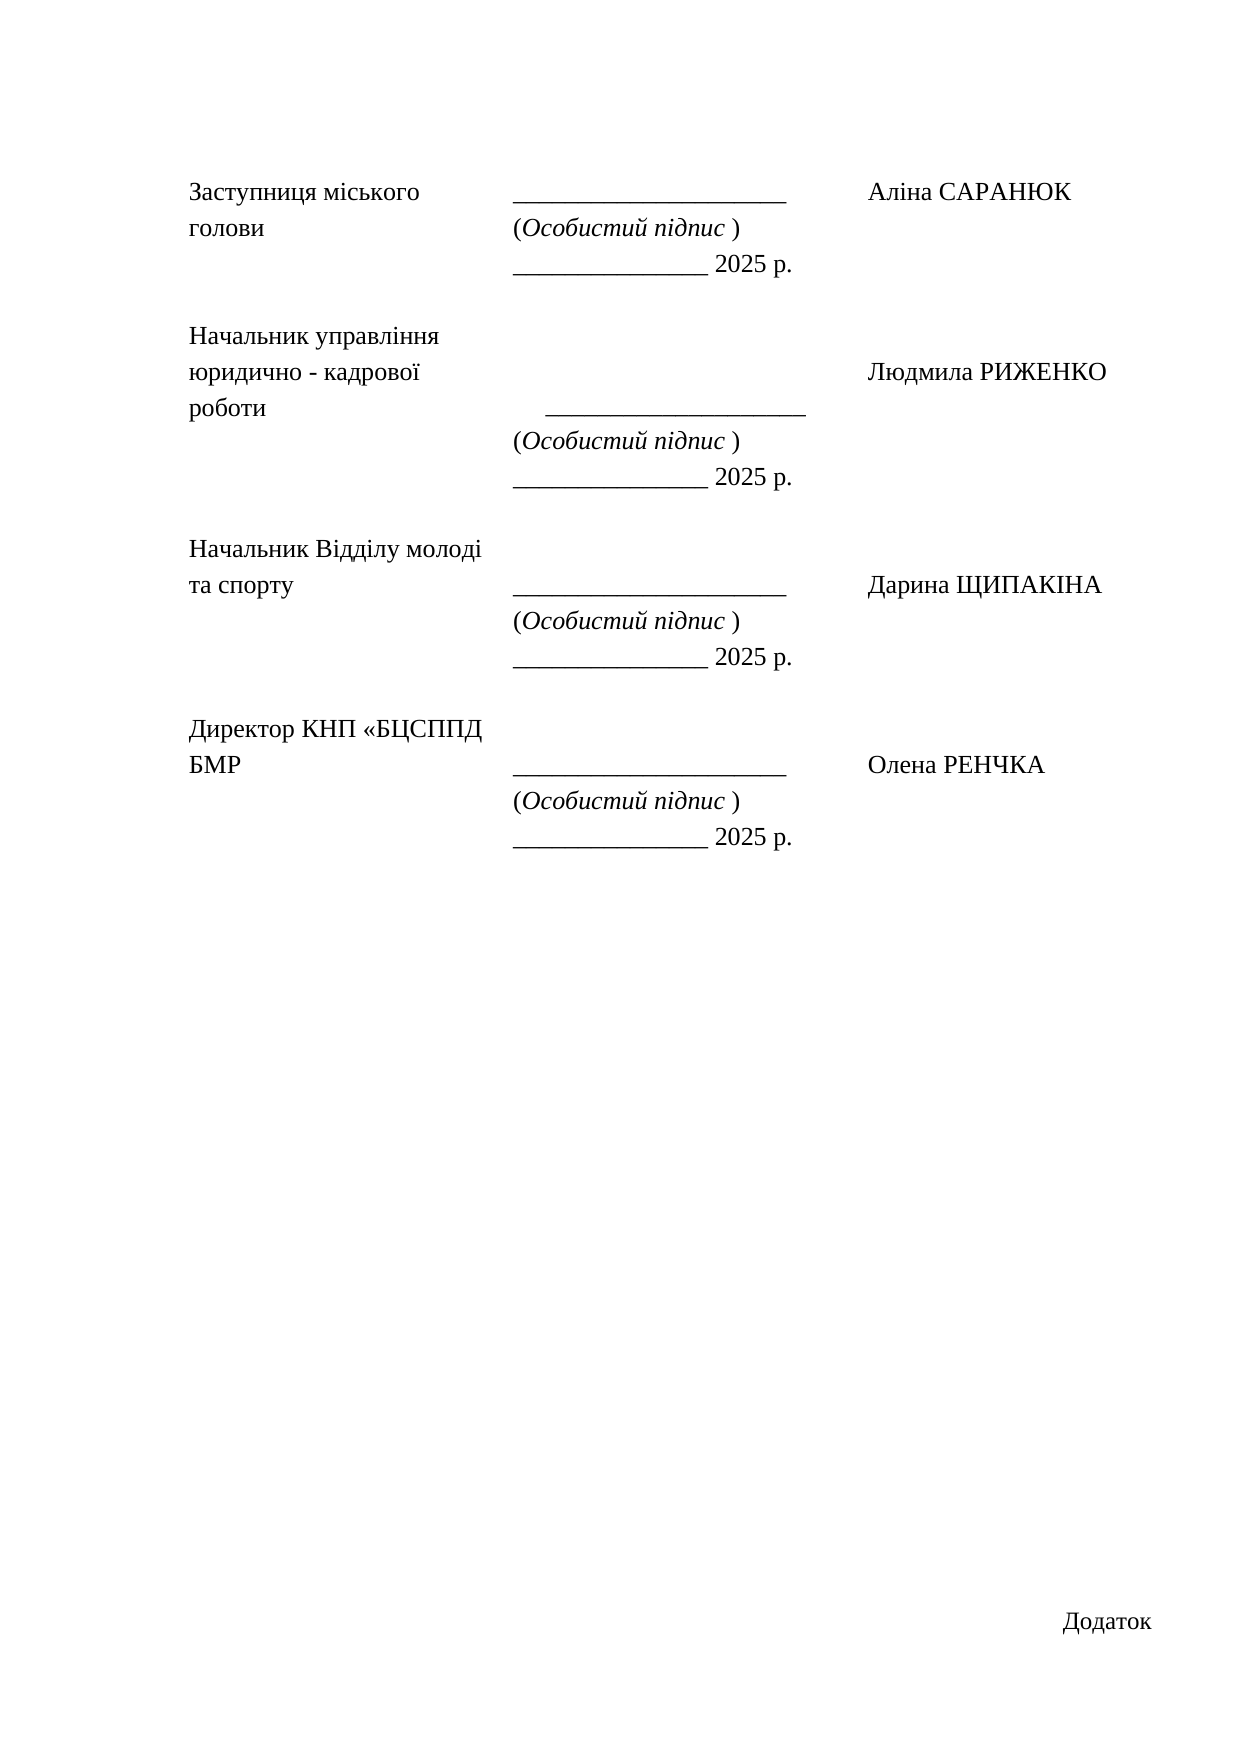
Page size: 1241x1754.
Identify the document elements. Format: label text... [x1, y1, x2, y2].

table_cell Директор КНП «БЦСППД БМР [177, 713, 502, 892]
table_cell ____________________ (Особистий підпис ) _______________ 2025 р. [502, 320, 856, 533]
table_header _____________________ (Особистий підпис ) _______________ 2025 р. [502, 176, 856, 320]
table_header Аліна САРАНЮК [856, 176, 1151, 320]
table_header Заступниця міського голови [177, 176, 502, 320]
table_cell _____________________ (Особистий підпис ) _______________ 2025 р. [502, 533, 856, 713]
table_cell Людмила РИЖЕНКО [856, 320, 1151, 533]
table_cell Олена РЕНЧКА [856, 713, 1151, 892]
table_cell _____________________ (Особистий підпис ) _______________ 2025 р. [502, 713, 856, 892]
table_cell Дарина ЩИПАКІНА [856, 533, 1151, 713]
table_cell Начальник управління юридично - кадрової роботи [177, 320, 502, 533]
table_cell Начальник Відділу молоді та спорту [177, 533, 502, 713]
text Додаток [177, 1606, 1152, 1635]
